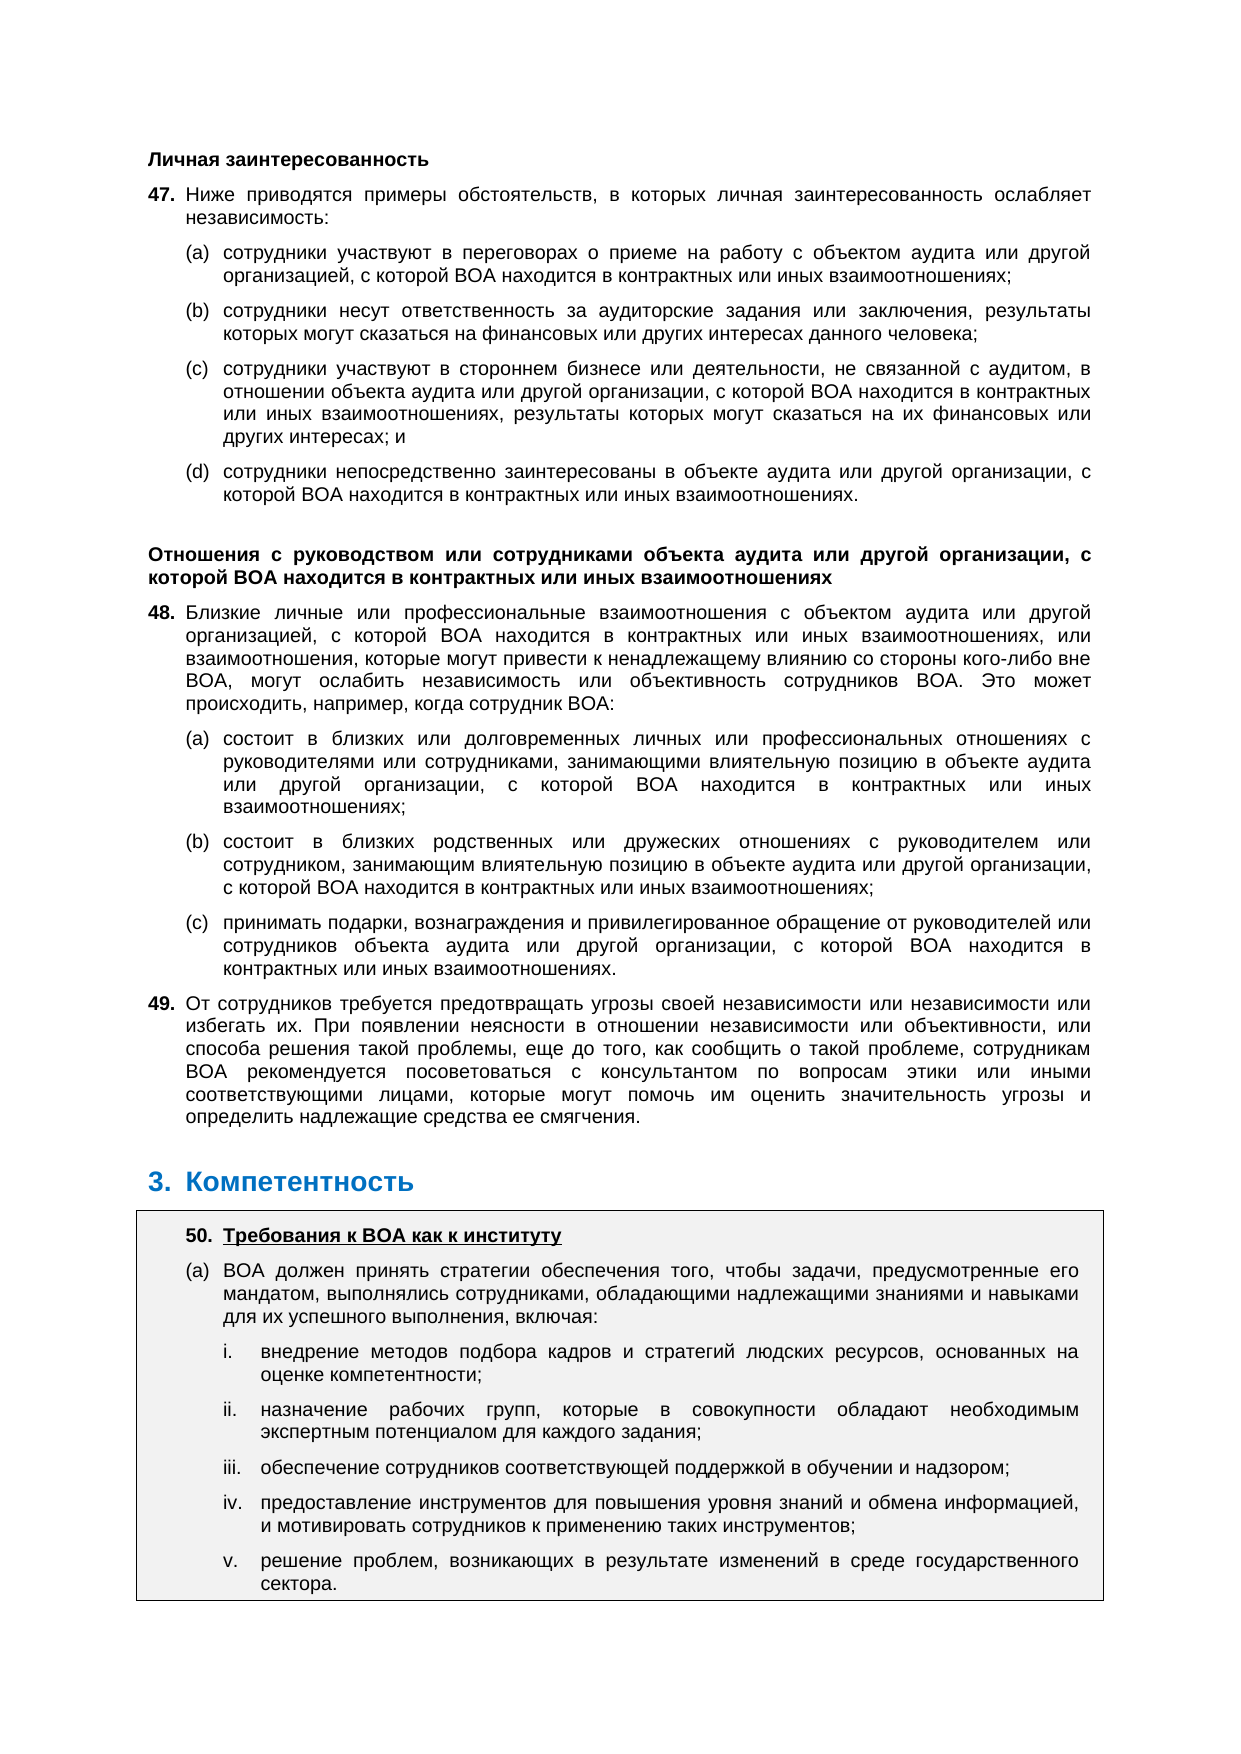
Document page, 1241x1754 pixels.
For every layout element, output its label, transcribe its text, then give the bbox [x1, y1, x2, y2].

text сотрудники несут ответственность за аудиторские задания или заключения, результаты которых могут сказаться на финансовых или других интересах данного человека; [185, 299, 1092, 344]
table_header Требования к ВОА как к институту ВОА должен принять стратегии обеспечения того, чтобы задачи, предусмотренные его мандатом, выполнялись сотрудниками, обладающими надлежащими знаниями и навыками для их успешного выполнения, включая: внедрение методов подбора кадров и стратегий людских ресурсов, основанных на оценке компетентности; назначение рабочих групп, которые в совокупности обладают необходимым экспертным потенциалом для каждого задания; обеспечение сотрудников соответствующей поддержкой в обучении и надзором; предоставление инструментов для повышения уровня знаний и обмена информацией, и мотивировать сотрудников к применению таких инструментов; решение проблем, возникающих в результате изменений в среде государственного сектора. [137, 1211, 1103, 1600]
text принимать подарки, вознаграждения и привилегированное обращение от руководителей или сотрудников объекта аудита или другой организации, с которой ВОА находится в контрактных или иных взаимоотношениях. [185, 911, 1092, 979]
subtitle Компетентность [148, 1165, 1092, 1198]
text Отношения с руководством или сотрудниками объекта аудита или другой организации, с которой ВОА находится в контрактных или иных взаимоотношениях [148, 543, 1092, 588]
text сотрудники участвуют в переговорах о приеме на работу с объектом аудита или другой организацией, с которой ВОА находится в контрактных или иных взаимоотношениях; [185, 241, 1092, 286]
text сотрудники участвуют в стороннем бизнесе или деятельности, не связанной с аудитом, в отношении объекта аудита или другой организации, с которой ВОА находится в контрактных или иных взаимоотношениях, результаты которых могут сказаться на их финансовых или других интересах; и [185, 357, 1092, 448]
text Близкие личные или профессиональные взаимоотношения с объектом аудита или другой организацией, с которой ВОА находится в контрактных или иных взаимоотношениях, или взаимоотношения, которые могут привести к ненадлежащему влиянию со стороны кого-либо вне ВОА, могут ослабить независимость или объективность сотрудников ВОА. Это может происходить, например, когда сотрудник ВОА: [148, 601, 1092, 714]
text состоит в близких родственных или дружеских отношениях с руководителем или сотрудником, занимающим влиятельную позицию в объекте аудита или другой организации, с которой ВОА находится в контрактных или иных взаимоотношениях; [185, 830, 1092, 898]
text Личная заинтересованность [148, 148, 1092, 171]
text От сотрудников требуется предотвращать угрозы своей независимости или независимости или избегать их. При появлении неясности в отношении независимости или объективности, или способа решения такой проблемы, еще до того, как сообщить о такой проблеме, сотрудникам ВОА рекомендуется посоветоваться с консультантом по вопросам этики или иными соответствующими лицами, которые могут помочь им оценить значительность угрозы и определить надлежащие средства ее смягчения. [148, 992, 1092, 1128]
text сотрудники непосредственно заинтересованы в объекте аудита или другой организации, с которой ВОА находится в контрактных или иных взаимоотношениях. [185, 460, 1092, 506]
text состоит в близких или долговременных личных или профессиональных отношениях с руководителями или сотрудниками, занимающими влиятельную позицию в объекте аудита или другой организации, с которой ВОА находится в контрактных или иных взаимоотношениях; [185, 727, 1092, 818]
text Ниже приводятся примеры обстоятельств, в которых личная заинтересованность ослабляет независимость: [148, 183, 1092, 228]
